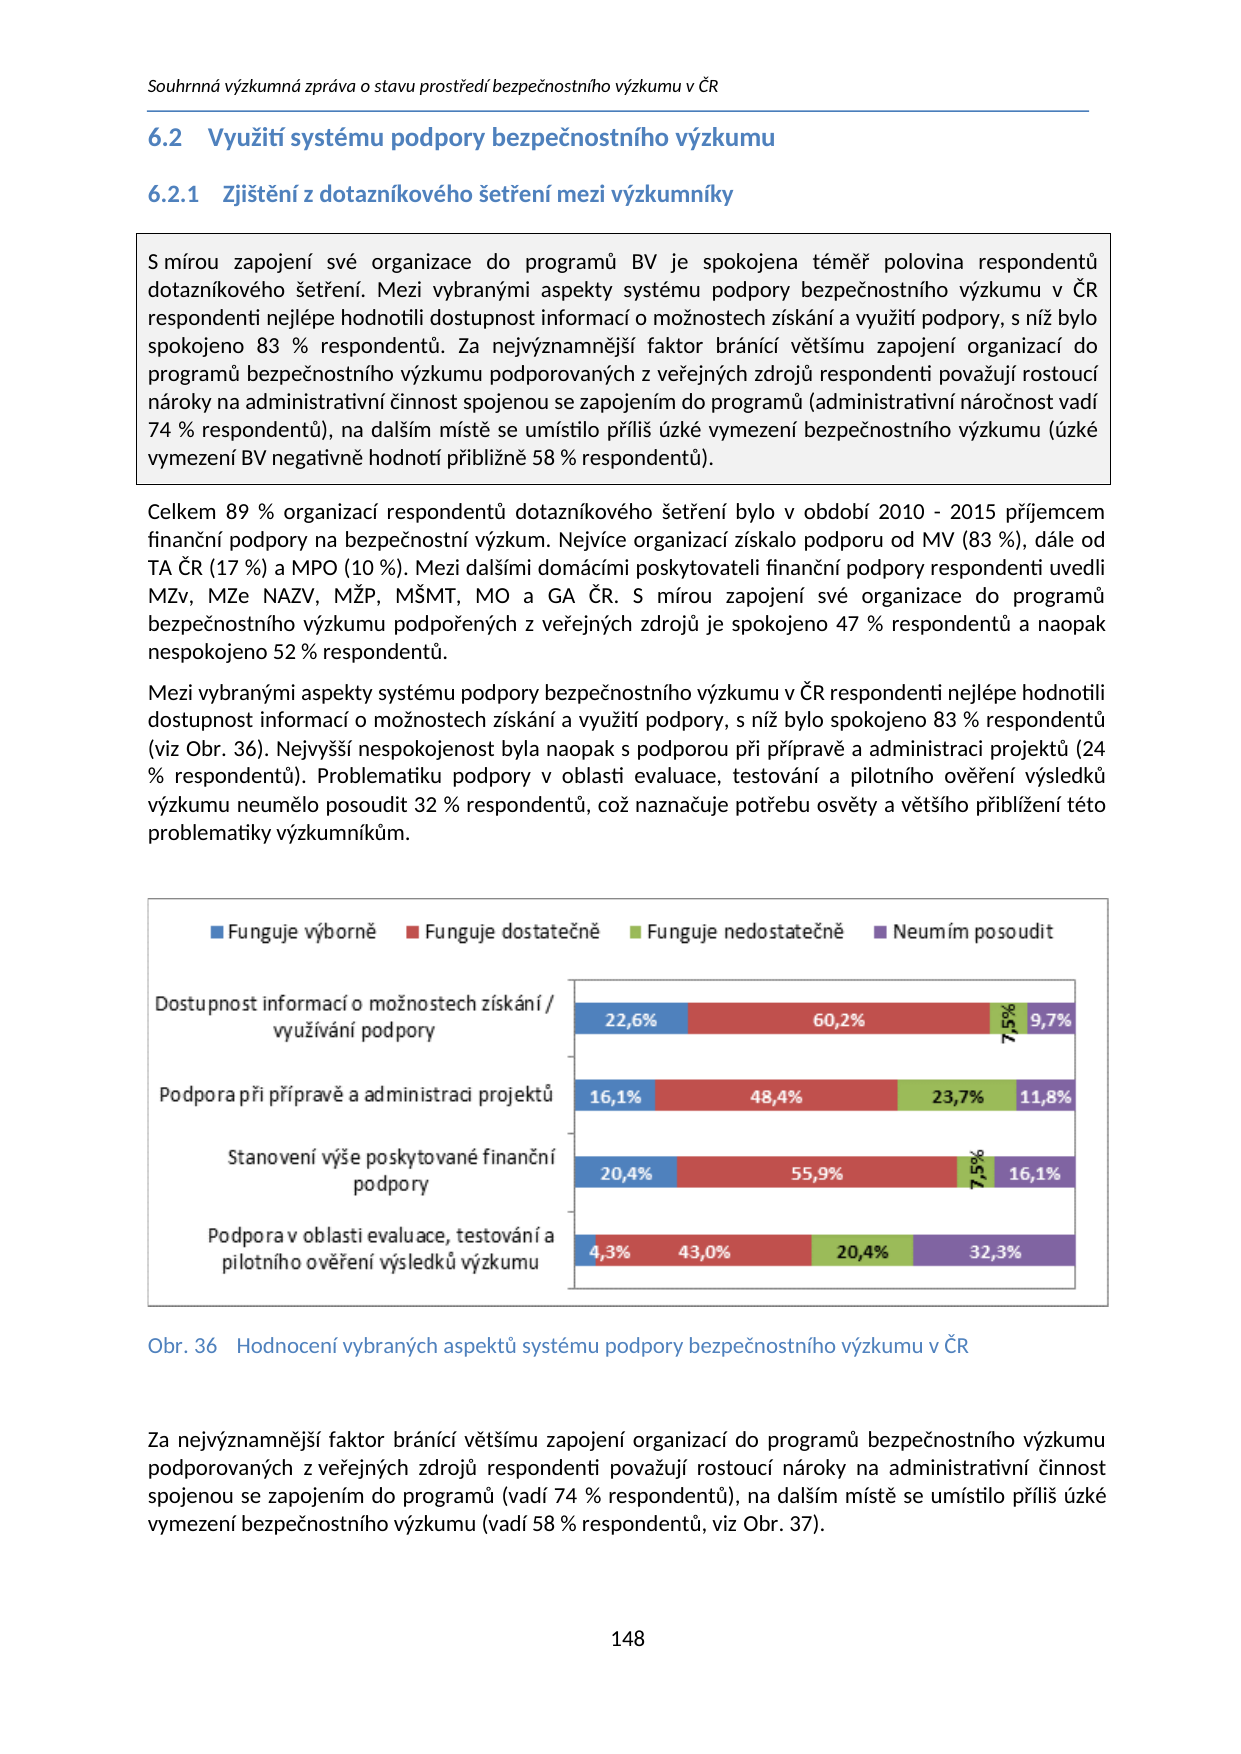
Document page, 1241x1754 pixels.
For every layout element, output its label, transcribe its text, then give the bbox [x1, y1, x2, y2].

text Obr. 36 Hodnocení vybraných aspektů systému podpory bezpečnostního výzkumu v ČR [148, 1332, 1107, 1359]
subtitle Zjištění z dotazníkového šetření mezi výzkumníky [148, 178, 1107, 208]
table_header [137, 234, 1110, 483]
text Celkem 89 % organizací respondentů dotazníkového šetření bylo v období 2010 - 2015 příjemcem finanční podpory na bezpečnostní výzkum. Nejvíce organizací získalo podporu od MV (83 %), dále od TA ČR (17 %) a MPO (10 %). Mezi dalšími domácími poskytovateli finanční podpory respondenti uvedli MZv, MZe NAZV, MŽP, MŠMT, MO a GA ČR. S mírou zapojení své organizace do programů bezpečnostního výzkumu podpořených z veřejných zdrojů je spokojeno 47 % respondentů a naopak nespokojeno 52 % respondentů. [148, 497, 1107, 665]
subtitle Využití systému podpory bezpečnostního výzkumu [148, 120, 1107, 153]
text Za nejvýznamnější faktor bránící většímu zapojení organizací do programů bezpečnostního výzkumu podporovaných z veřejných zdrojů respondenti považují rostoucí nároky na administrativní činnost spojenou se zapojením do programů (vadí 74 % respondentů), na dalším místě se umístilo příliš úzké vymezení bezpečnostního výzkumu (vadí 58 % respondentů, viz obr. 37). [148, 1425, 1107, 1537]
text Mezi vybranými aspekty systému podpory bezpečnostního výzkumu v ČR respondenti nejlépe hodnotili dostupnost informací o možnostech získání a využití podpory, s níž bylo spokojeno 83 % respondentů (viz obr. 36). Nejvyšší nespokojenost byla naopak s podporou při přípravě a administraci projektů (24 % respondentů). Problematiku podpory v oblasti evaluace, testování a pilotního ověření výsledků výzkumu neumělo posoudit 32 % respondentů, což naznačuje potřebu osvěty a většího přiblížení této problematiky výzkumníkům. [148, 678, 1107, 846]
picture [147, 898, 1109, 1307]
